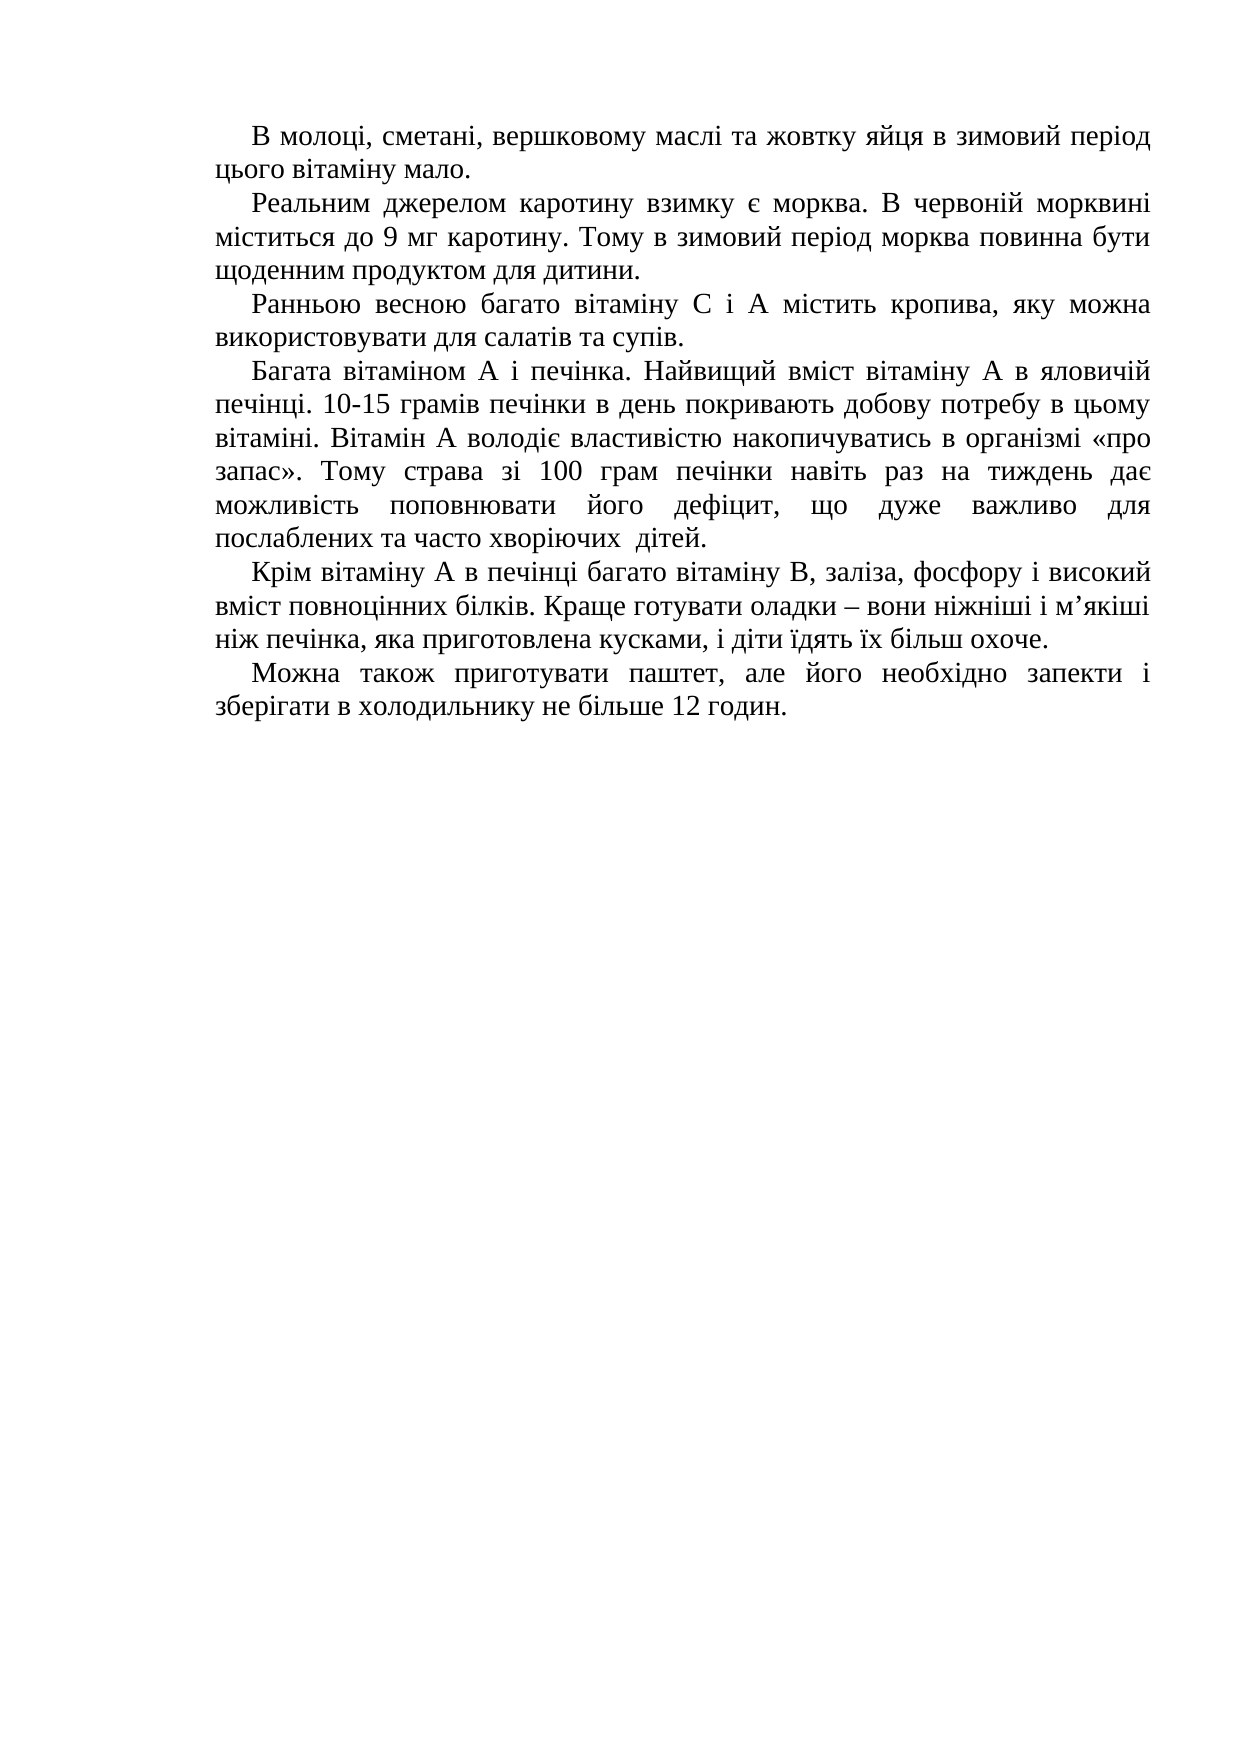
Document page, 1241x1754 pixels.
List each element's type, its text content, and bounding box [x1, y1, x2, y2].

text Можна також приготувати паштет, але його необхідно запекти і зберігати в холодильнику не більше 12 годин. [215, 655, 1152, 722]
text Крім вітаміну А в печінці багато вітаміну В, заліза, фосфору і високий вміст повноцінних білків. Краще готувати оладки – вони ніжніші і м’якіші ніж печінка, яка приготовлена кусками, і діти їдять їх більш охоче. [215, 554, 1152, 655]
text Ранньою весною багато вітаміну С і А містить кропива, яку можна використовувати для салатів та супів. [215, 286, 1152, 353]
text В молоці, сметані, вершковому маслі та жовтку яйця в зимовий період цього вітаміну мало. [215, 118, 1152, 185]
text Багата вітаміном А і печінка. Найвищий вміст вітаміну А в яловичій печінці. 10-15 грамів печінки в день покривають добову потребу в цьому вітаміні. Вітамін А володіє властивістю накопичуватись в організмі «про запас». Тому страва зі 100 грам печінки навіть раз на тиждень дає можливість поповнювати його дефіцит, що дуже важливо для послаблених та часто хворіючих дітей. [215, 353, 1152, 554]
text Реальним джерелом каротину взимку є морква. В червоній морквині міститься до 9 мг каротину. Тому в зимовий період морква повинна бути щоденним продуктом для дитини. [215, 185, 1152, 286]
